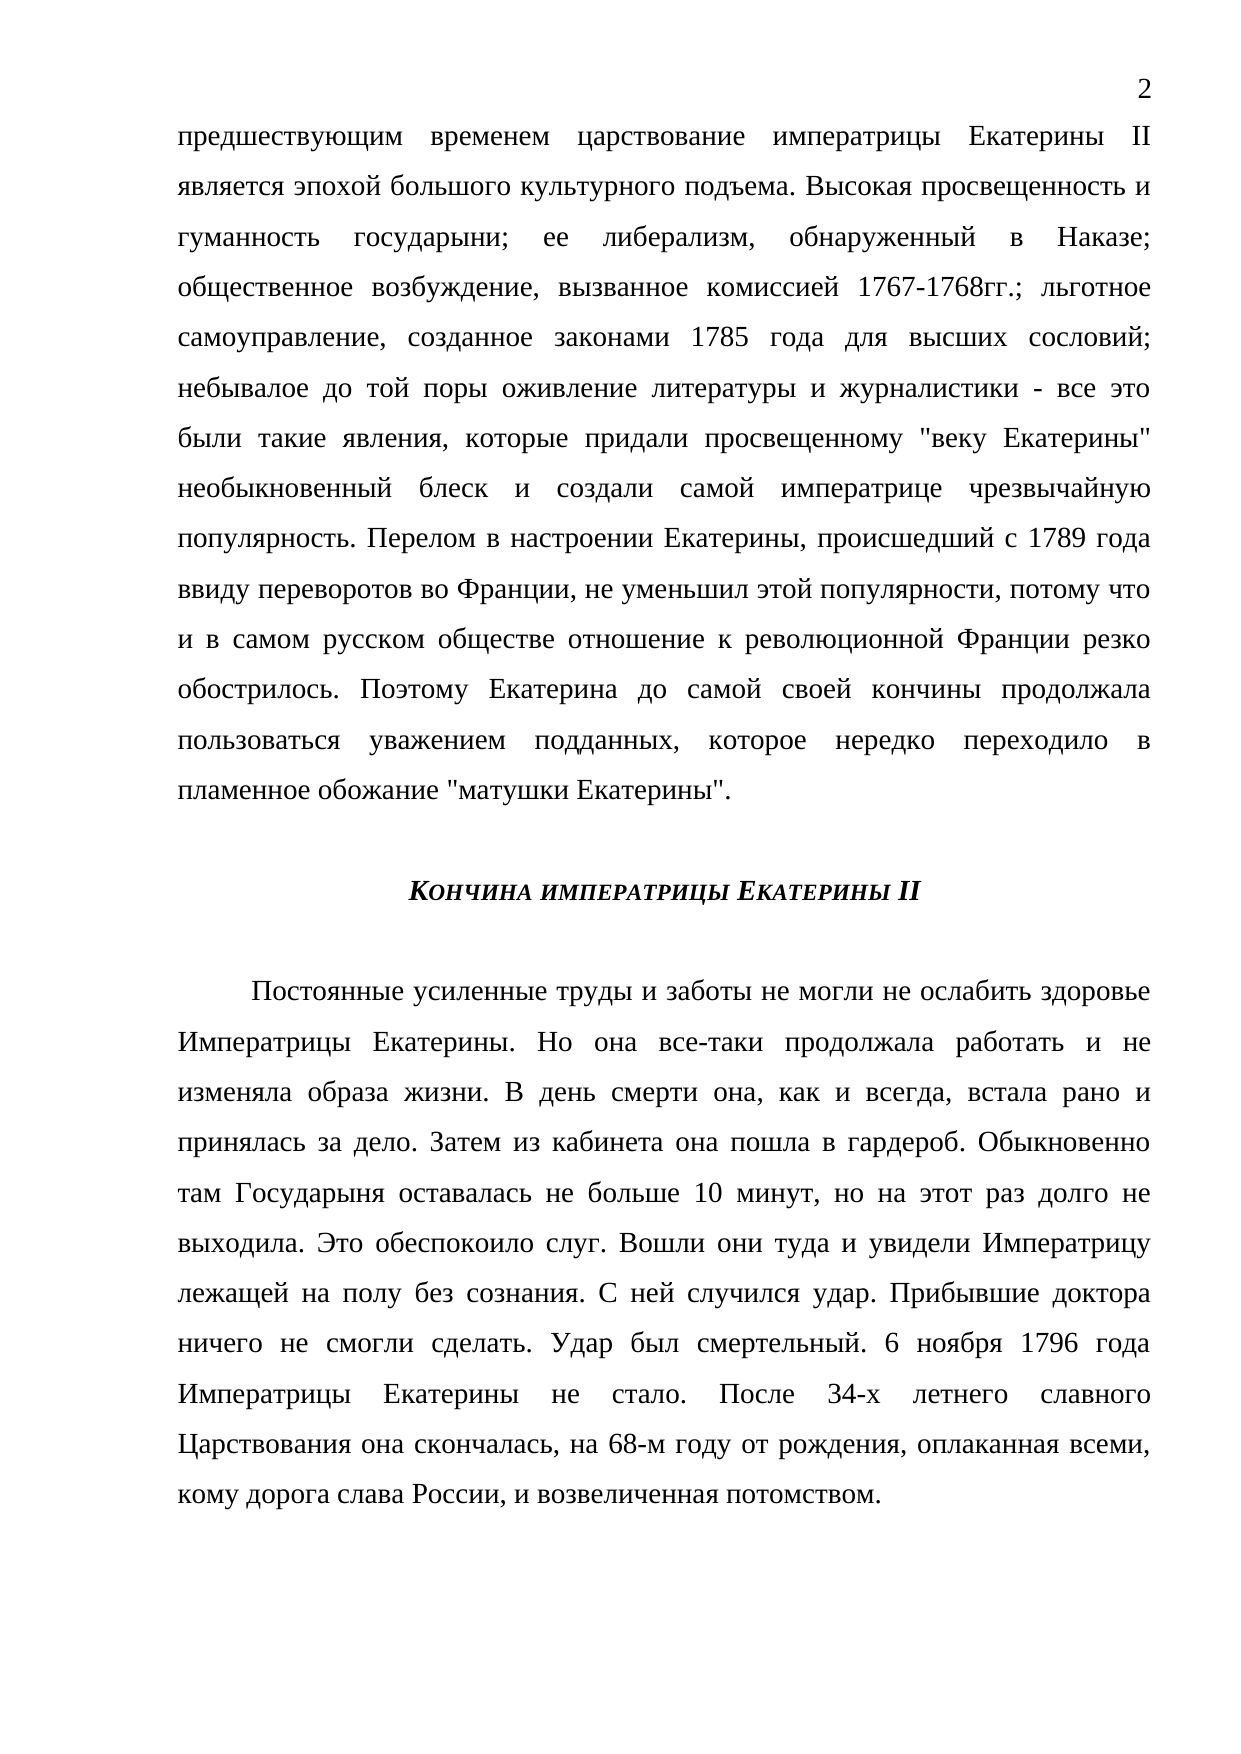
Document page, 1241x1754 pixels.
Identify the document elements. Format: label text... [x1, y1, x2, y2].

subtitle Кончина императрицы Екатерины II [177, 873, 1152, 906]
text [177, 118, 1152, 806]
text Постоянные усиленные труды и заботы не могли не ослабить здоровье Императрицы Екатерины. Но она все-таки продолжала работать и не изменяла образа жизни. В день смерти она, как и всегда, встала рано и принялась за дело. Затем из кабинета она пошла в гардероб. Обыкновенно там Государыня оставалась не больше 10 минут, но на этот раз долго не выходила. Это обеспокоило слуг. Вошли они туда и увидели Императрицу лежащей на полу без сознания. С ней случился удар. Прибывшие доктора ничего не смогли сделать. Удар был смертельный. 6 ноября 1796 года Императрицы Екатерины не стало. После 34-х летнего славного Царствования она скончалась, на 68-м году от рождения, оплаканная всеми, кому дорога слава России, и возвеличенная потомством. [177, 973, 1152, 1510]
